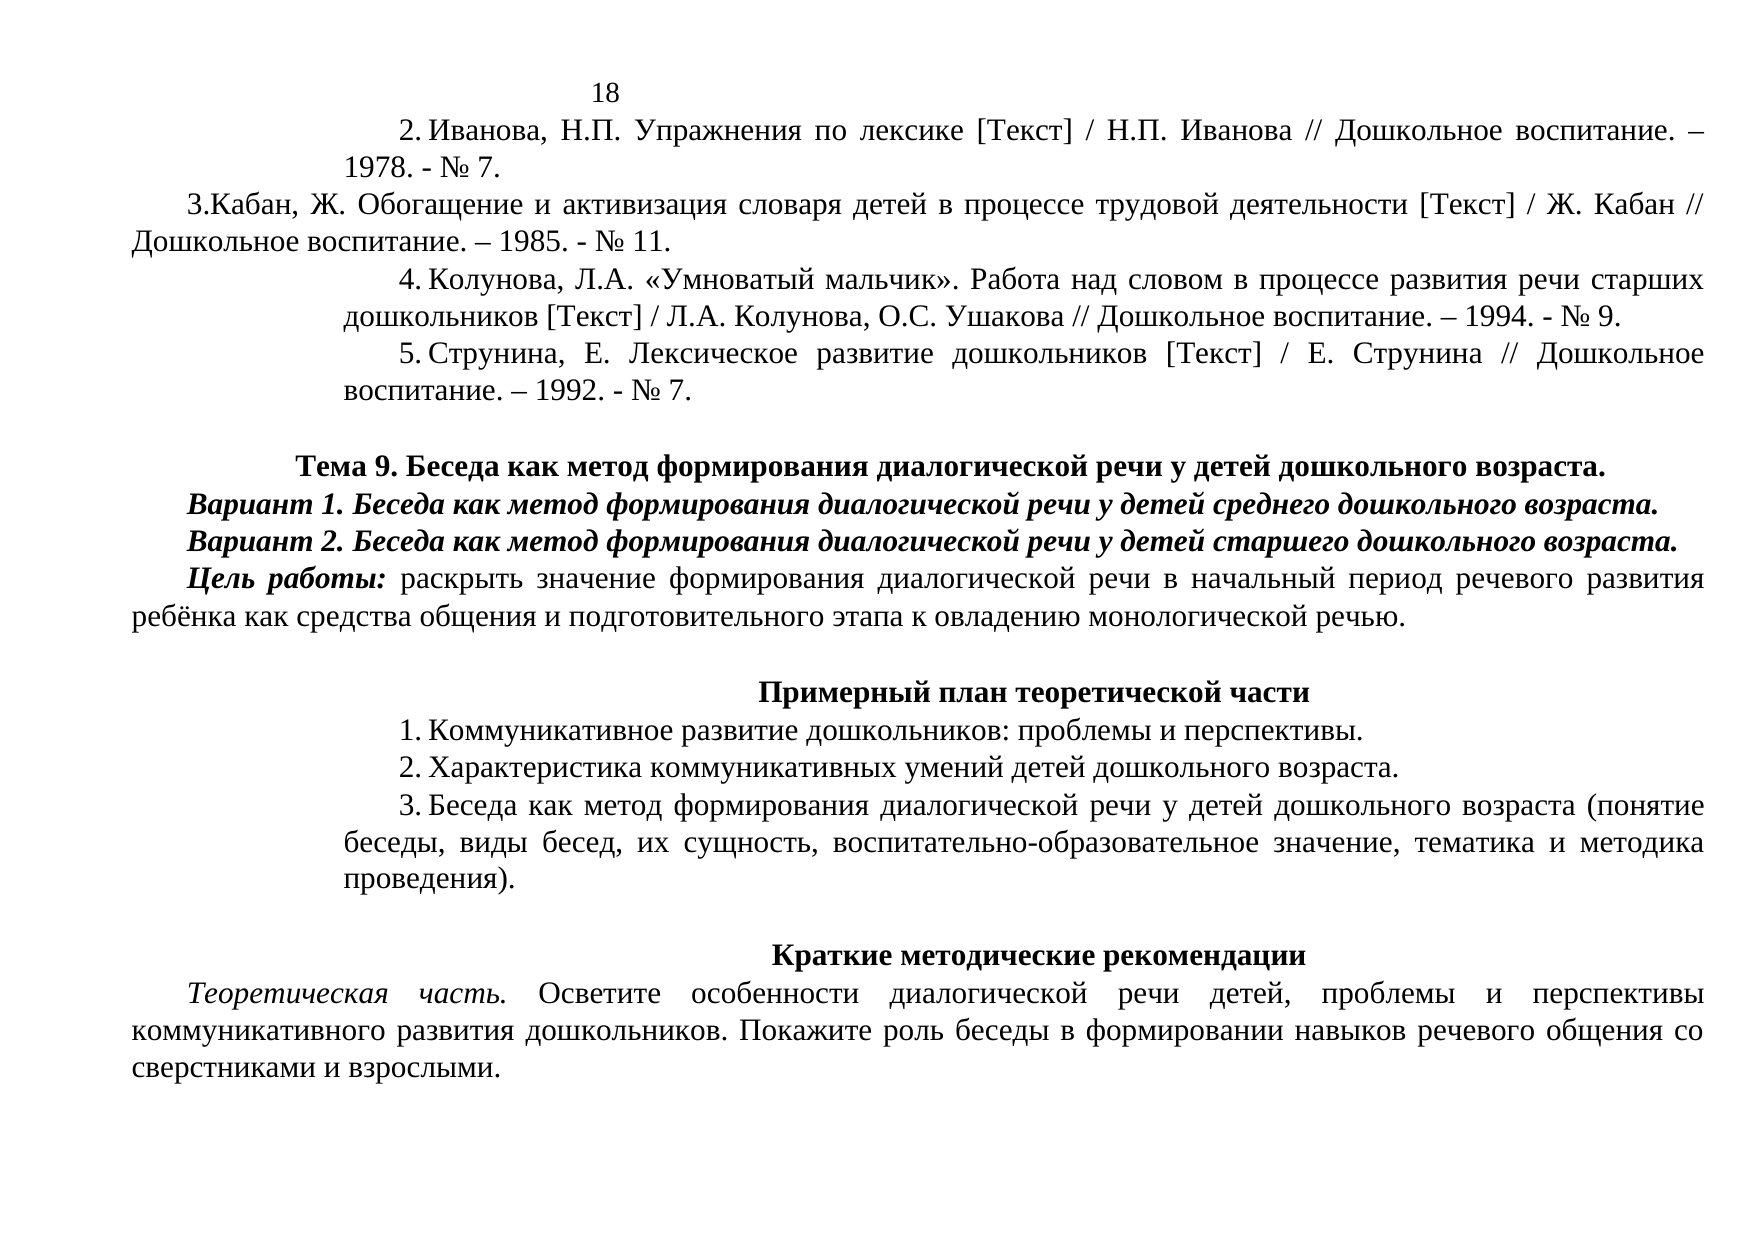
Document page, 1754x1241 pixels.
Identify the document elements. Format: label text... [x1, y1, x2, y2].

list Коммуникативное развитие дошкольников: проблемы и перспективы. [343, 711, 1706, 747]
text Теоретическая часть. Осветите особенности диалогической речи детей, проблемы и перспективы коммуникативного развития дошкольников. Покажите роль беседы в формировании навыков речевого общения со сверстниками и взрослыми. [131, 974, 1706, 1084]
text Цель работы: раскрыть значение формирования диалогической речи в начальный период речевого развития ребёнка как средства общения и подготовительного этапа к овладению монологической речью. [131, 560, 1706, 633]
text Вариант 1. Беседа как метод формирования диалогической речи у детей среднего дошкольного возраста. [131, 486, 1713, 522]
list Характеристика коммуникативных умений детей дошкольного возраста. [343, 748, 1706, 784]
text Вариант 2. Беседа как метод формирования диалогической речи у детей старшего дошкольного возраста. [131, 523, 1713, 559]
text Примерный план теоретической части [356, 673, 1713, 709]
text 3.Кабан, Ж. Обогащение и активизация словаря детей в процессе трудовой деятельности [Текст] / Ж. Кабан // Дошкольное воспитание. – 1985. - № 11. [131, 186, 1706, 258]
text Тема 9. Беседа как метод формирования диалогической речи у детей дошкольного возраста. [133, 447, 1713, 483]
list Колунова, Л.А. «Умноватый мальчик». Работа над словом в процессе развития речи старших дошкольников [Текст] / Л.А. Колунова, О.С. Ушакова // Дошкольное воспитание. – 1994. - № 9. [343, 260, 1706, 333]
list Струнина, Е. Лексическое развитие дошкольников [Текст] / Е. Струнина // Дошкольное воспитание. – 1992. - № 7. [343, 334, 1706, 407]
list Иванова, Н.П. Упражнения по лексике [Текст] / Н.П. Иванова // Дошкольное воспитание. – 1978. - № 7. [343, 111, 1706, 184]
text Краткие методические рекомендации [366, 936, 1713, 972]
list Беседа как метод формирования диалогической речи у детей дошкольного возраста (понятие беседы, виды бесед, их сущность, воспитательно-образовательное значение, тематика и методика проведения). [343, 786, 1706, 896]
